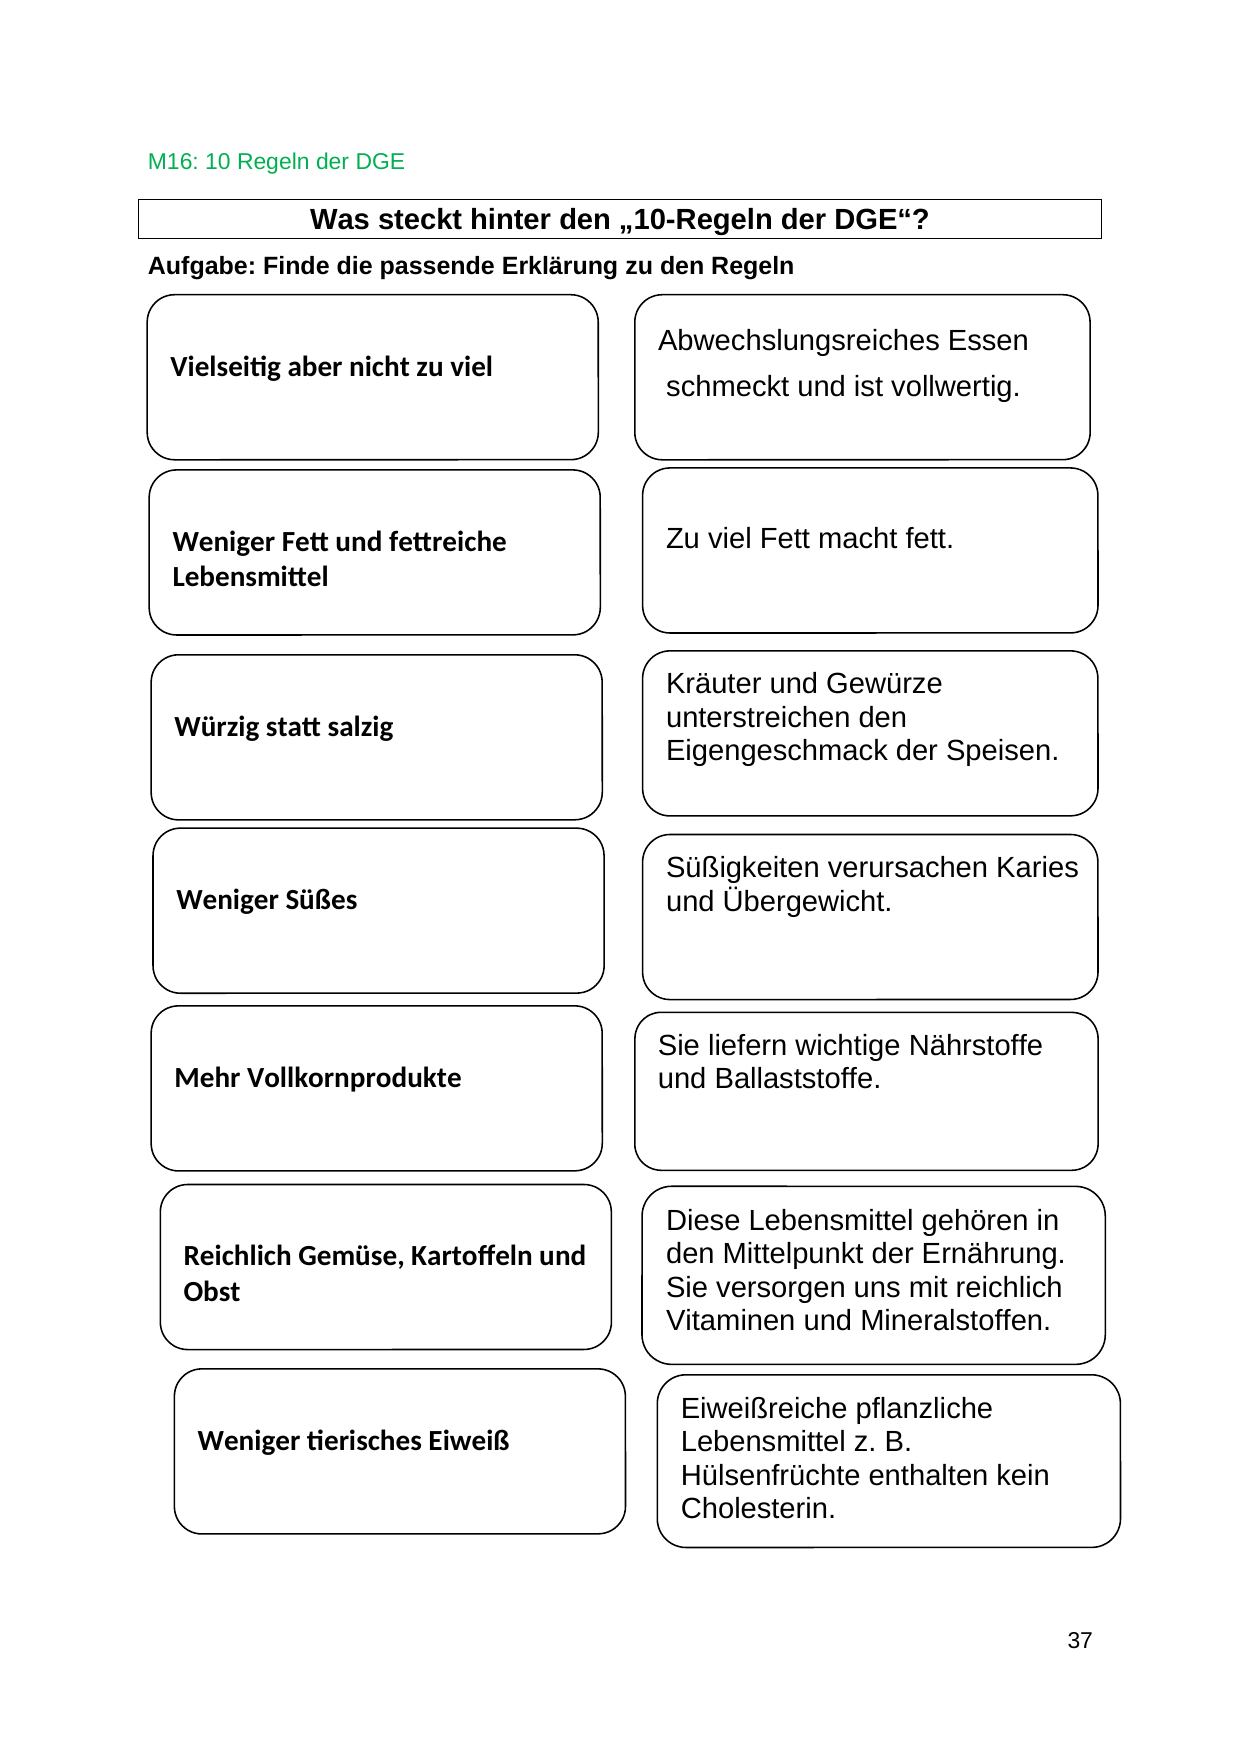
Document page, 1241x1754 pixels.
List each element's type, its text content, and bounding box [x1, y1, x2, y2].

table_header [377, 293, 613, 470]
table_cell [377, 1356, 613, 1371]
table_cell [377, 647, 613, 824]
table_cell [377, 470, 613, 647]
table_header [140, 293, 377, 470]
table_cell [140, 824, 377, 1001]
table_cell [140, 1001, 377, 1178]
text Aufgabe: Finde die passende Erklärung zu den Regeln [148, 251, 1093, 280]
table_cell [140, 1179, 377, 1356]
table_cell [140, 470, 377, 647]
table_cell [377, 1001, 613, 1178]
table_cell [377, 1179, 613, 1209]
table_cell [140, 1356, 377, 1533]
text M16: 10 Regeln der DGE [148, 148, 1093, 174]
table_cell [377, 824, 613, 1001]
text Was steckt hinter den „10-Regeln der DGE“? [139, 200, 1101, 238]
table_cell [377, 1326, 613, 1356]
table_cell [140, 647, 377, 824]
